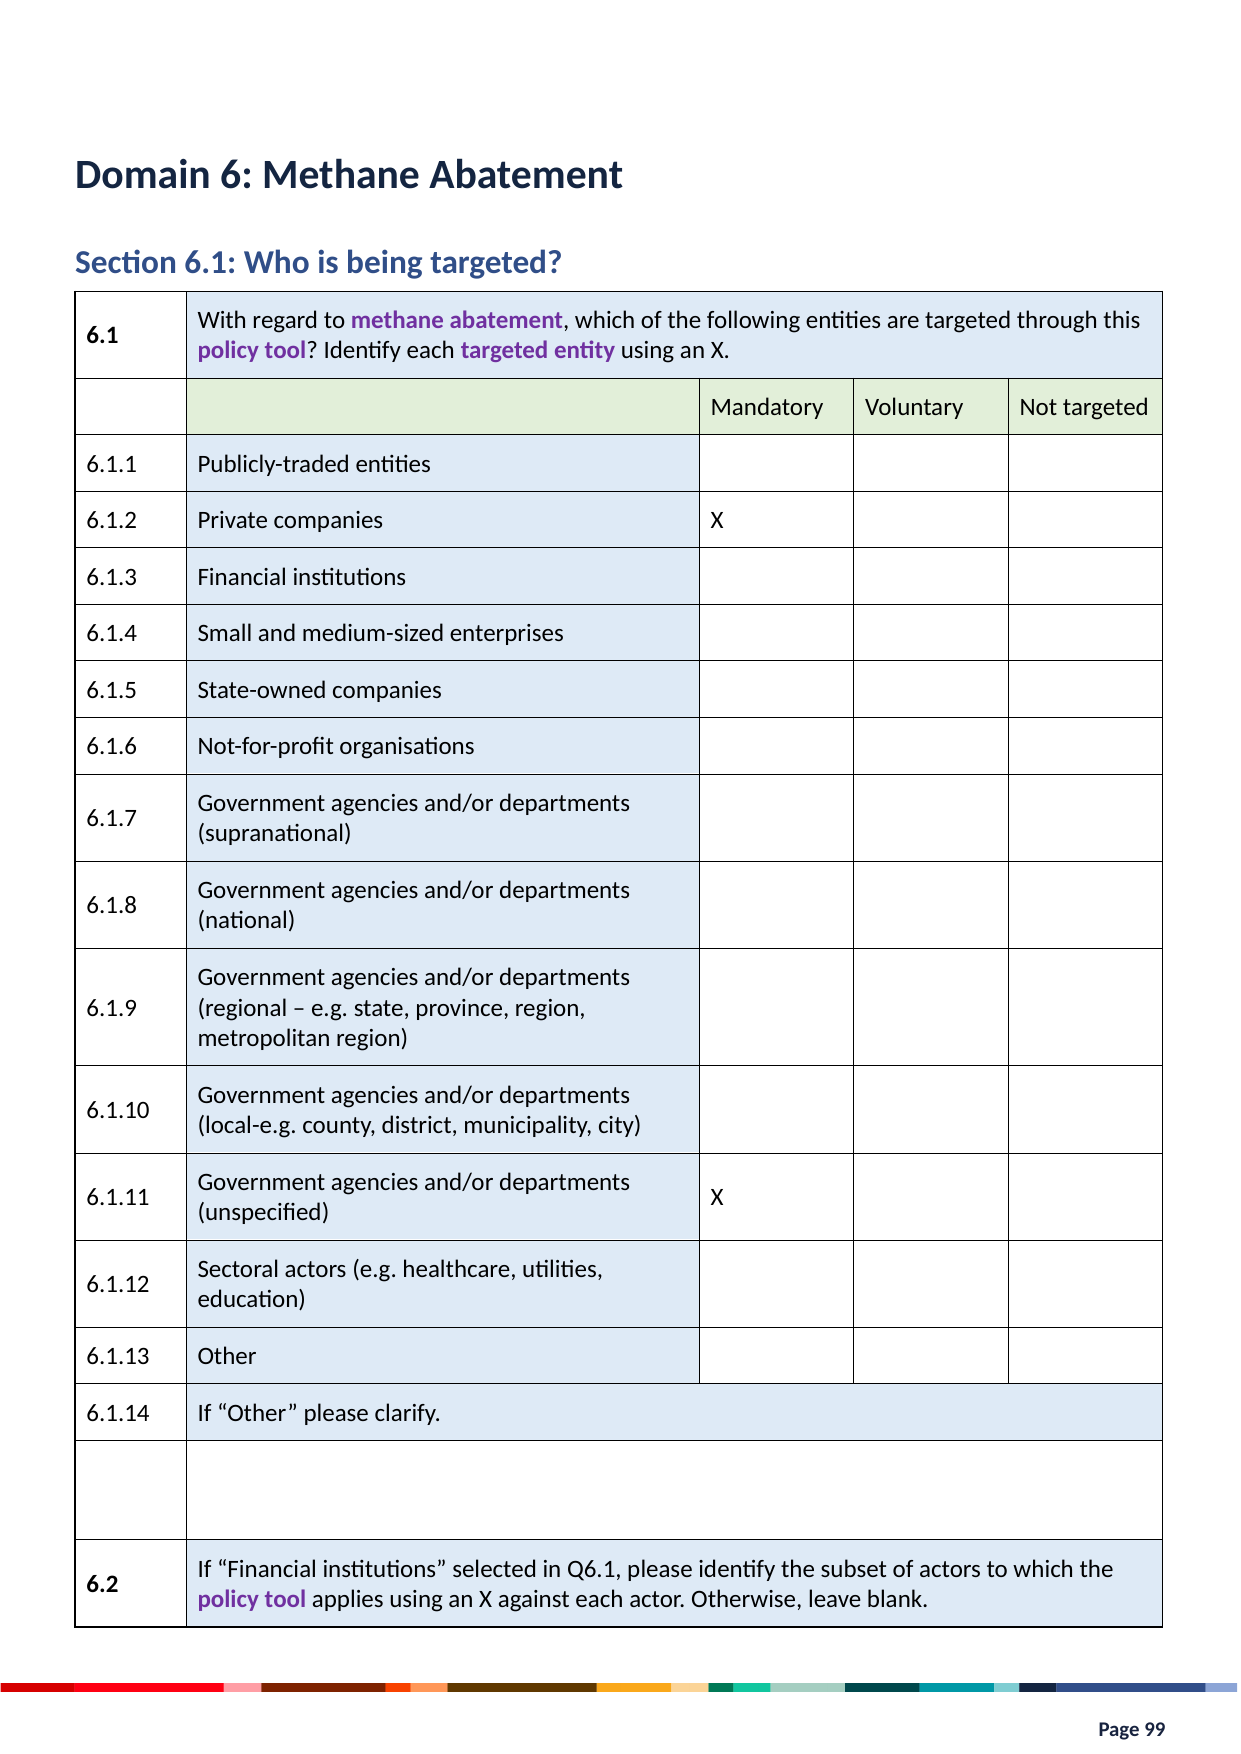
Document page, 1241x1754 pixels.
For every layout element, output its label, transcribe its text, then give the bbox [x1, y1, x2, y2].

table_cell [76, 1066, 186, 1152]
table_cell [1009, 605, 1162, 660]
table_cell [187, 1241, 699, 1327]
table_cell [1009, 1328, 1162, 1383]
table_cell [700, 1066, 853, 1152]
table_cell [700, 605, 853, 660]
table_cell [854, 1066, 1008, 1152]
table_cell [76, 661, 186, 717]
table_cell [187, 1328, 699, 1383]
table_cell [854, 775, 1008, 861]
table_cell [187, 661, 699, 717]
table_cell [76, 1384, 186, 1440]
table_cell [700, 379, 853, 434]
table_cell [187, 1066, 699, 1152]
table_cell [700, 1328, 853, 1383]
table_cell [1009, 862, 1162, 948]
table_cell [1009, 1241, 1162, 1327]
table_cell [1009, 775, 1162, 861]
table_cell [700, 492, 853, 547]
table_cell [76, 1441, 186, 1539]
subtitle Domain 6: Methane Abatement [75, 148, 1165, 199]
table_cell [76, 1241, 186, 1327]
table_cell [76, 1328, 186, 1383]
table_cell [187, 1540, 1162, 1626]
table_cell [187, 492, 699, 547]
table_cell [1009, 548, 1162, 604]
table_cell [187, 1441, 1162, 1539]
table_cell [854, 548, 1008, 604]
picture [0, 1683, 1236, 1692]
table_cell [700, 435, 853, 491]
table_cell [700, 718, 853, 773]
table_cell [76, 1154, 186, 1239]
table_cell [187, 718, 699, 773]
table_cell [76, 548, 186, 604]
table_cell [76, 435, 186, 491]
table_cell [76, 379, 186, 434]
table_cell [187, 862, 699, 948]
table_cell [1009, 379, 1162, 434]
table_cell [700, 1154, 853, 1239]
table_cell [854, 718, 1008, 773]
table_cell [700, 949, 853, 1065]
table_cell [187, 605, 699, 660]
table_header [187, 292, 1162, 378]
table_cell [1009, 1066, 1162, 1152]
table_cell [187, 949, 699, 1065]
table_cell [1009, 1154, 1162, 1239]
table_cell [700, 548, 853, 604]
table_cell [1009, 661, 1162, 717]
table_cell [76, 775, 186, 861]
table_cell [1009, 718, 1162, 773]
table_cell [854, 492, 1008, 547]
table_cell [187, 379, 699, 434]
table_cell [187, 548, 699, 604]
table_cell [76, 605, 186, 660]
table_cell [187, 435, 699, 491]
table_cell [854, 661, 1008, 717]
subtitle Section 6.1: Who is being targeted? [75, 241, 1165, 282]
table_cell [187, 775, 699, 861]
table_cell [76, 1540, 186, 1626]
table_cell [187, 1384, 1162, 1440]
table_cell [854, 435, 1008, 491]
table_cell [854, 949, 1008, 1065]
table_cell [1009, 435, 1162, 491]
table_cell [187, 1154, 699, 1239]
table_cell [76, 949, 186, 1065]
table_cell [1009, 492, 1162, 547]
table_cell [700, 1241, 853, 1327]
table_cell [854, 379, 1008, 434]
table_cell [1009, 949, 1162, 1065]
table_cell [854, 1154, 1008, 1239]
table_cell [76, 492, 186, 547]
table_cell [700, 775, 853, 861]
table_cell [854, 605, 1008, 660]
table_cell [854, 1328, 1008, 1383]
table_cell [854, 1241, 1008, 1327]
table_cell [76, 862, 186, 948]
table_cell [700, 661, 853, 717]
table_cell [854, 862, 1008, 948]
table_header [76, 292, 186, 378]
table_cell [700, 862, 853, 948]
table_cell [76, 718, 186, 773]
